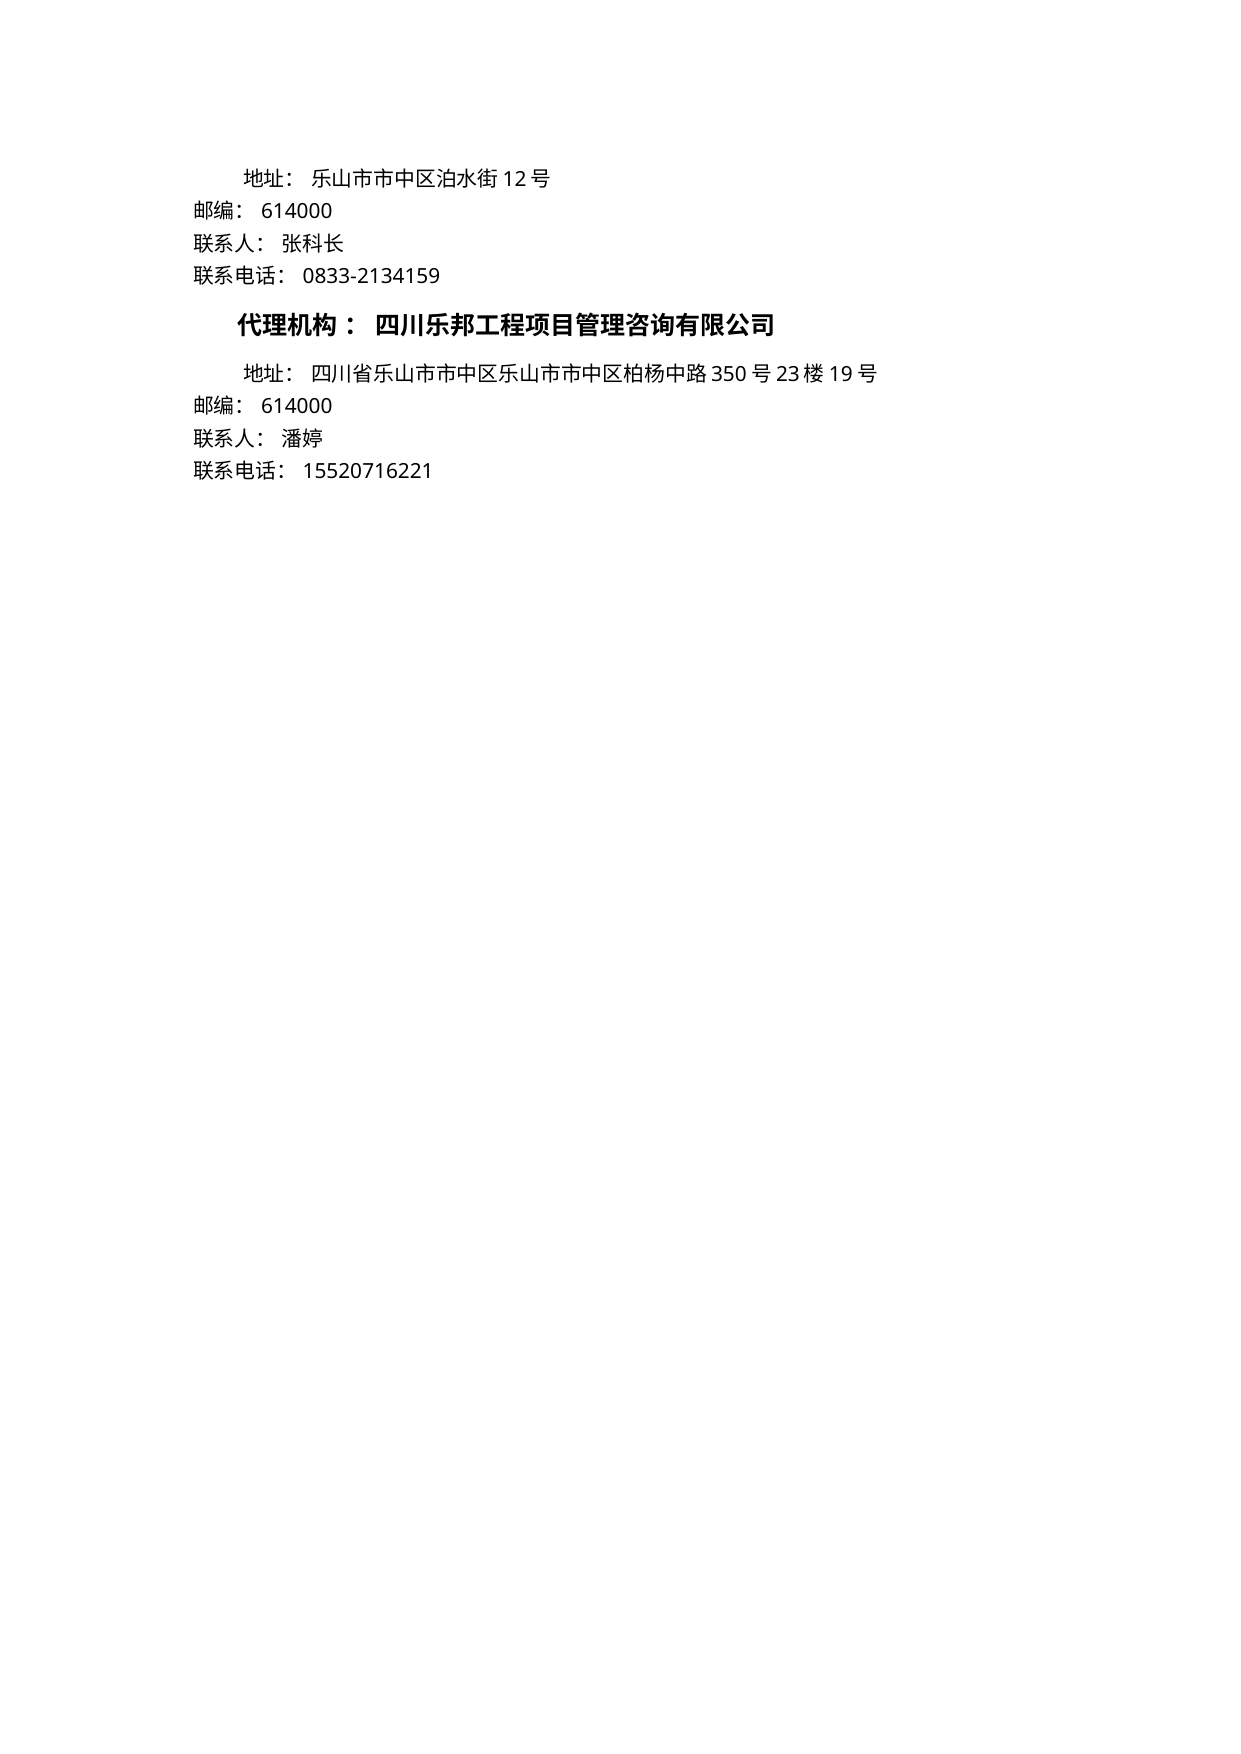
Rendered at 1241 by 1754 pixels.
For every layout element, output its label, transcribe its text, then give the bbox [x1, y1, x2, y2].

text 地址： 乐山市市中区泊水街12号 [187, 162, 1053, 194]
text 邮编： 614000 [187, 389, 1053, 422]
text 联系电话： 15520716221 [187, 454, 1053, 487]
text 联系人： 潘婷 [187, 422, 1053, 454]
text 地址： 四川省乐山市市中区乐山市市中区柏杨中路350号23楼19号 [187, 357, 1053, 389]
text 邮编： 614000 [187, 194, 1053, 227]
text 代理机构 ： 四川乐邦工程项目管理咨询有限公司 [187, 292, 1053, 357]
text 联系人： 张科长 [187, 227, 1053, 259]
text 联系电话： 0833-2134159 [187, 259, 1053, 292]
